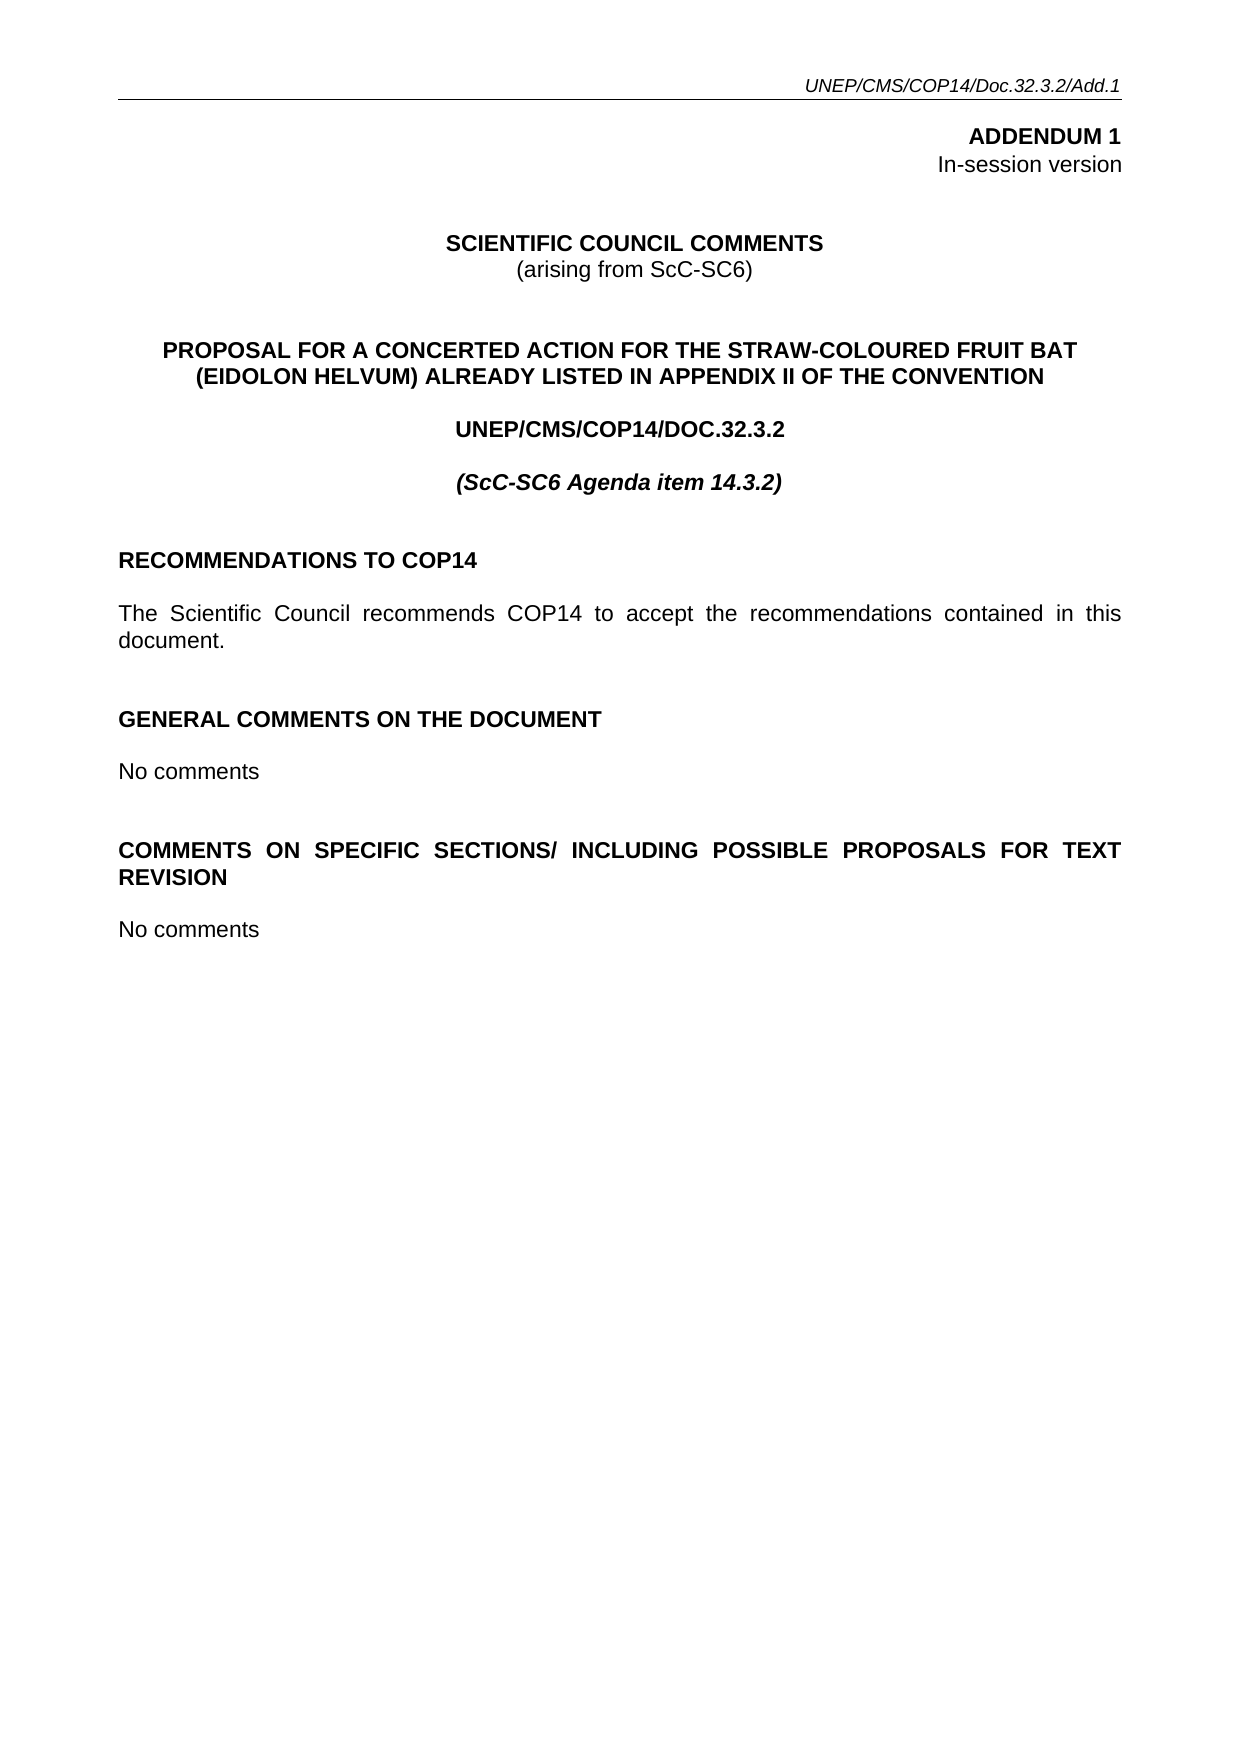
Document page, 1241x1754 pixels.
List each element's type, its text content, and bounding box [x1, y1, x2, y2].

text RECOMMENDATIONS TO COP14 [118, 547, 1122, 574]
text In-session version [118, 151, 1122, 177]
subtitle SCIENTIFIC COUNCIL COMMENTS [109, 230, 1160, 254]
text GENERAL COMMENTS ON THE DOCUMENT [118, 706, 1122, 732]
text PROPOSAL FOR A CONCERTED ACTION FOR THE STRAW-COLOURED FRUIT BAT (EIDOLON HELVUM) ALREADY LISTED IN APPENDIX II OF THE CONVENTION [118, 337, 1122, 389]
text COMMENTS ON SPECIFIC SECTIONS/ INCLUDING POSSIBLE PROPOSALS FOR TEXT REVISION [118, 837, 1122, 890]
subtitle ADDENDUM 1 [109, 123, 1121, 149]
text No comments [118, 758, 1122, 785]
text The Scientific Council recommends COP14 to accept the recommendations contained in this document. [118, 600, 1122, 653]
text UNEP/CMS/COP14/DOC.32.3.2 [118, 416, 1122, 442]
text No comments [118, 916, 1122, 943]
text (ScC-SC6 Agenda item 14.3.2) [118, 468, 1122, 495]
subtitle (arising from ScC-SC6) [109, 254, 1160, 282]
